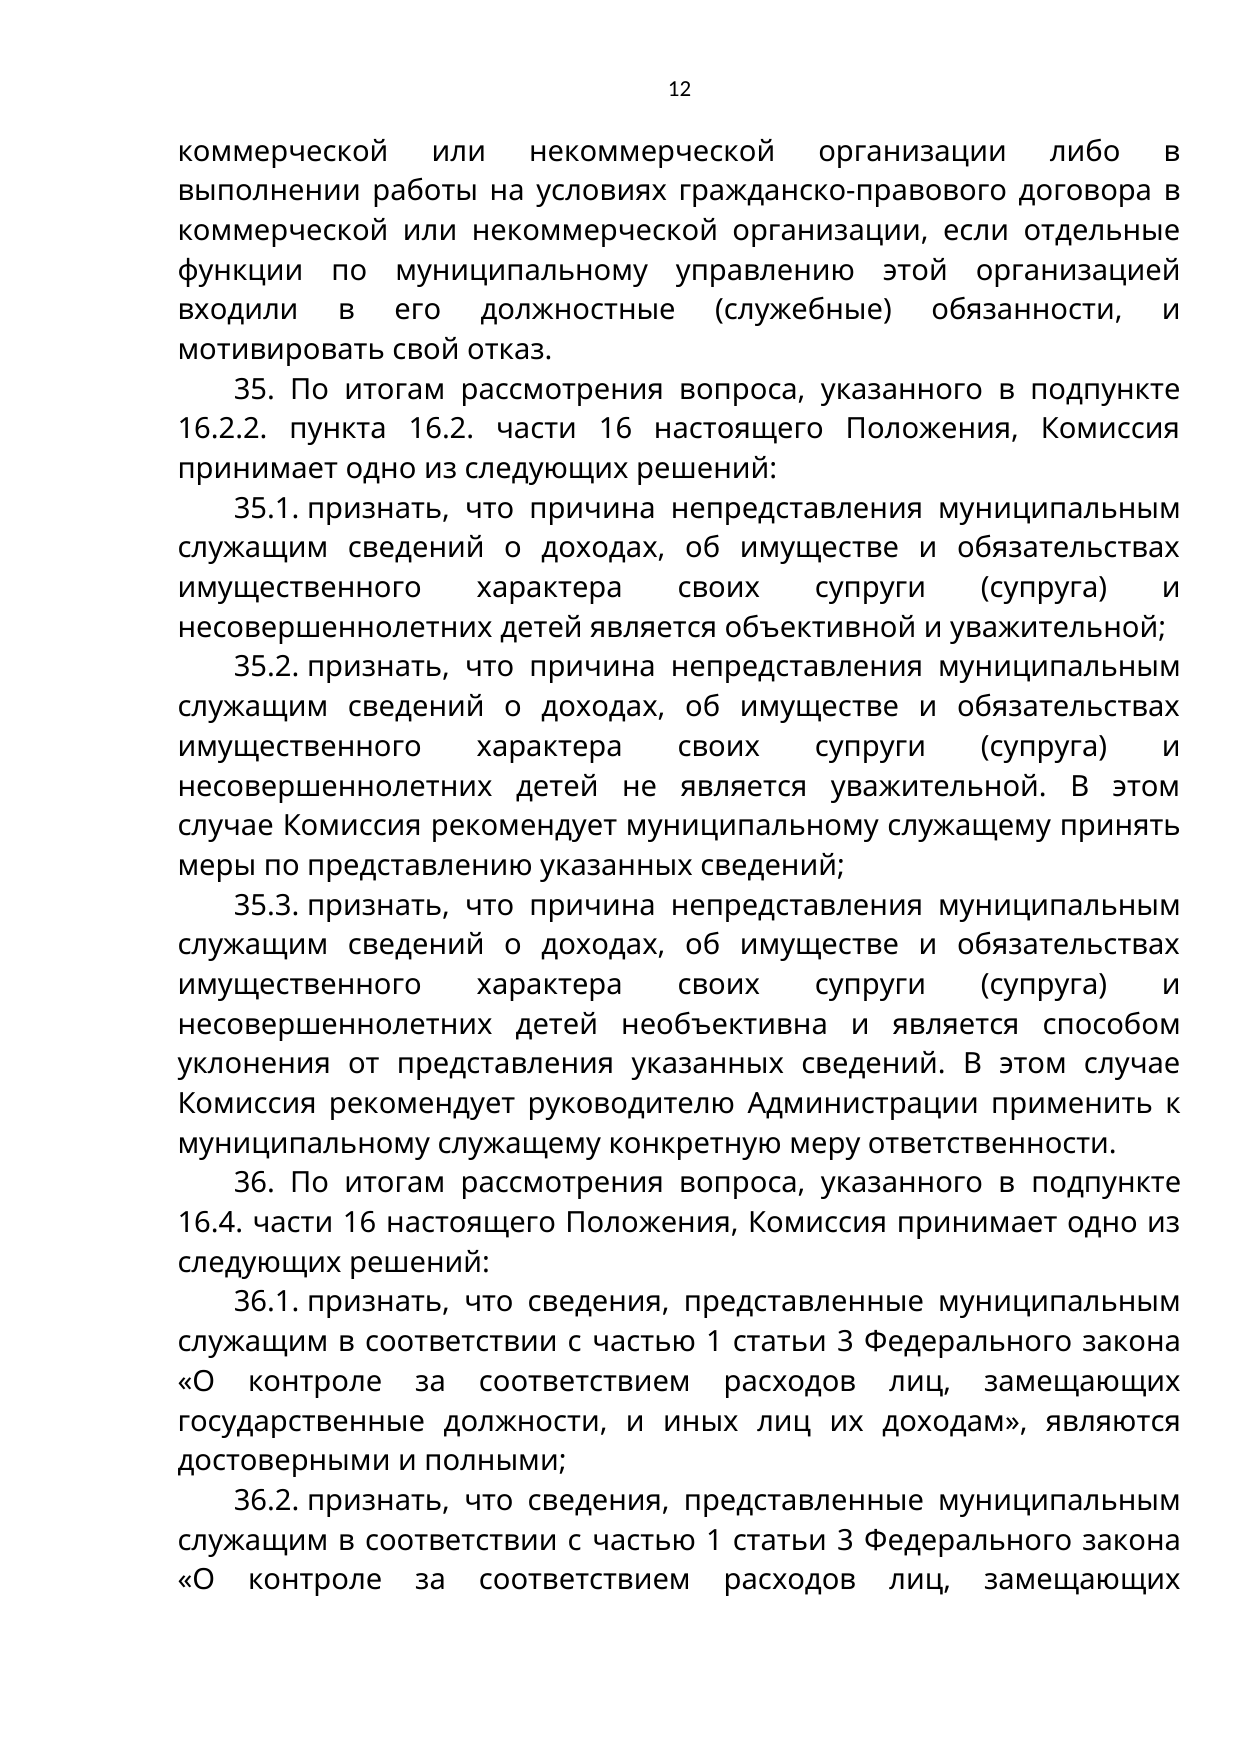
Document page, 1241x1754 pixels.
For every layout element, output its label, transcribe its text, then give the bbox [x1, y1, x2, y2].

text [177, 130, 1181, 368]
text 35.1. признать, что причина непредставления муниципальным служащим сведений о доходах, об имуществе и обязательствах имущественного характера своих супруги (супруга) и несовершеннолетних детей является объективной и уважительной; [177, 487, 1181, 646]
text 36.1. признать, что сведения, представленные муниципальным служащим в соответствии с частью 1 статьи 3 Федерального закона «О контроле за соответствием расходов лиц, замещающих государственные должности, и иных лиц их доходам», являются достоверными и полными; [177, 1281, 1181, 1479]
text 35. По итогам рассмотрения вопроса, указанного в подпункте 16.2.2. пункта 16.2. части 16 настоящего Положения, Комиссия принимает одно из следующих решений: [177, 368, 1181, 487]
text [177, 1479, 1181, 1598]
text 35.3. признать, что причина непредставления муниципальным служащим сведений о доходах, об имуществе и обязательствах имущественного характера своих супруги (супруга) и несовершеннолетних детей необъективна и является способом уклонения от представления указанных сведений. В этом случае Комиссия рекомендует руководителю Администрации применить к муниципальному служащему конкретную меру ответственности. [177, 884, 1181, 1162]
text 35.2. признать, что причина непредставления муниципальным служащим сведений о доходах, об имуществе и обязательствах имущественного характера своих супруги (супруга) и несовершеннолетних детей не является уважительной. В этом случае Комиссия рекомендует муниципальному служащему принять меры по представлению указанных сведений; [177, 646, 1181, 884]
text 36. По итогам рассмотрения вопроса, указанного в подпункте 16.4. части 16 настоящего Положения, Комиссия принимает одно из следующих решений: [177, 1162, 1181, 1281]
